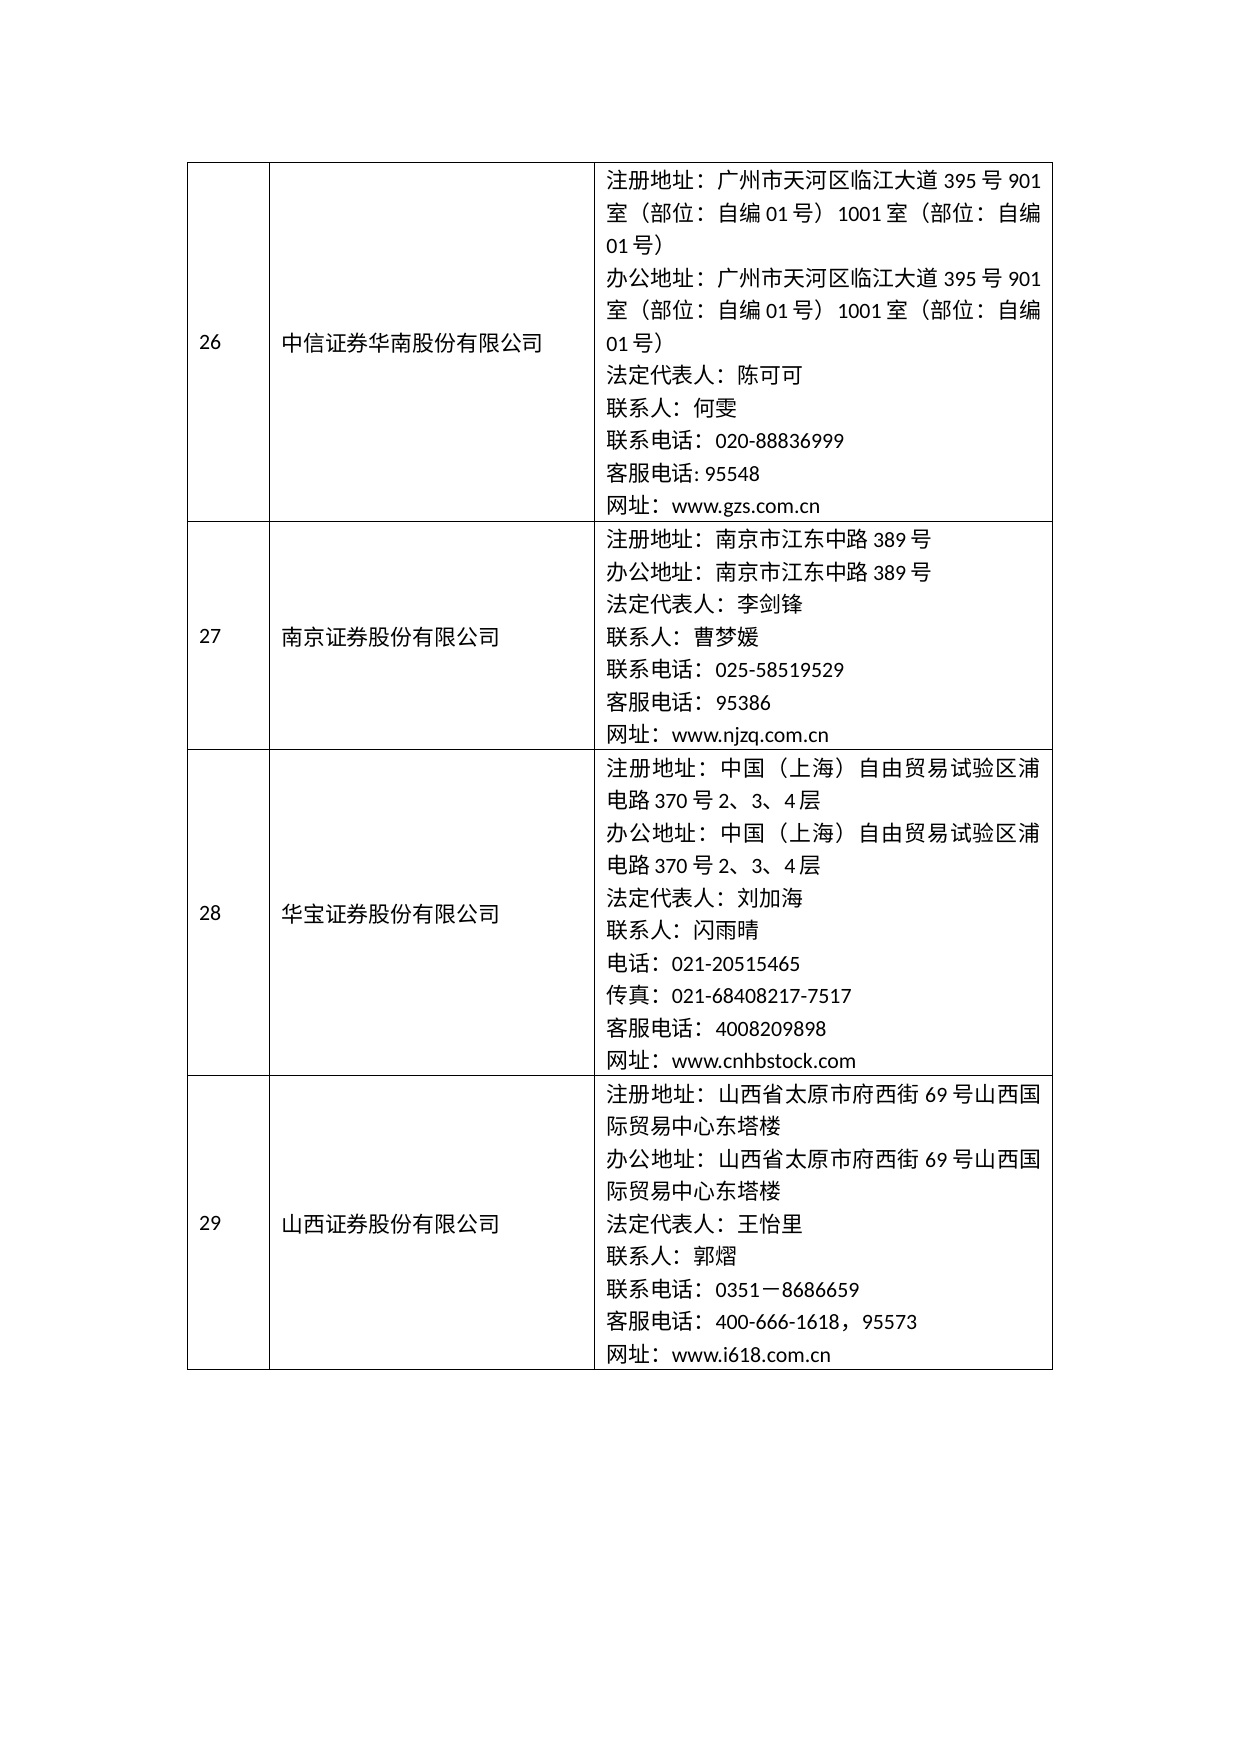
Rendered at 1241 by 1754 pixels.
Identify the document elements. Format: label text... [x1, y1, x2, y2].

table_cell 29 [188, 1076, 269, 1369]
table_cell 注册地址：广州市天河区临江大道395号901室（部位：自编01号）1001室（部位：自编01号） 办公地址：广州市天河区临江大道395号901室（部位：自编01号）1001室（部位：自编01号） 法定代表人：陈可可 联系人：何雯 联系电话：020-88836999 客服电话: 95548 网址：www.gzs.com.cn [595, 163, 1052, 521]
table_cell 注册地址：南京市江东中路389号 办公地址：南京市江东中路389号 法定代表人：李剑锋 联系人：曹梦媛 联系电话：025-58519529 客服电话：95386 网址：www.njzq.com.cn [595, 522, 1052, 749]
table_cell 26 [188, 163, 269, 521]
table_cell 注册地址：山西省太原市府西街69号山西国际贸易中心东塔楼 办公地址：山西省太原市府西街69号山西国际贸易中心东塔楼 法定代表人：王怡里 联系人：郭熠 联系电话：0351－8686659 客服电话：400-666-1618，95573 网址：www.i618.com.cn [595, 1076, 1052, 1369]
table_cell 28 [188, 750, 269, 1075]
table_cell 27 [188, 522, 269, 749]
table_cell 注册地址：中国（上海）自由贸易试验区浦电路370号2、3、4层 办公地址：中国（上海）自由贸易试验区浦电路370号2、3、4层 法定代表人：刘加海 联系人：闪雨晴 电话：021-20515465 传真：021-68408217-7517 客服电话：4008209898 网址：www.cnhbstock.com [595, 750, 1052, 1075]
table_cell 华宝证券股份有限公司 [270, 750, 594, 1075]
table_cell 南京证券股份有限公司 [270, 522, 594, 749]
table_cell 山西证券股份有限公司 [270, 1076, 594, 1369]
table_cell 中信证券华南股份有限公司 [270, 163, 594, 521]
